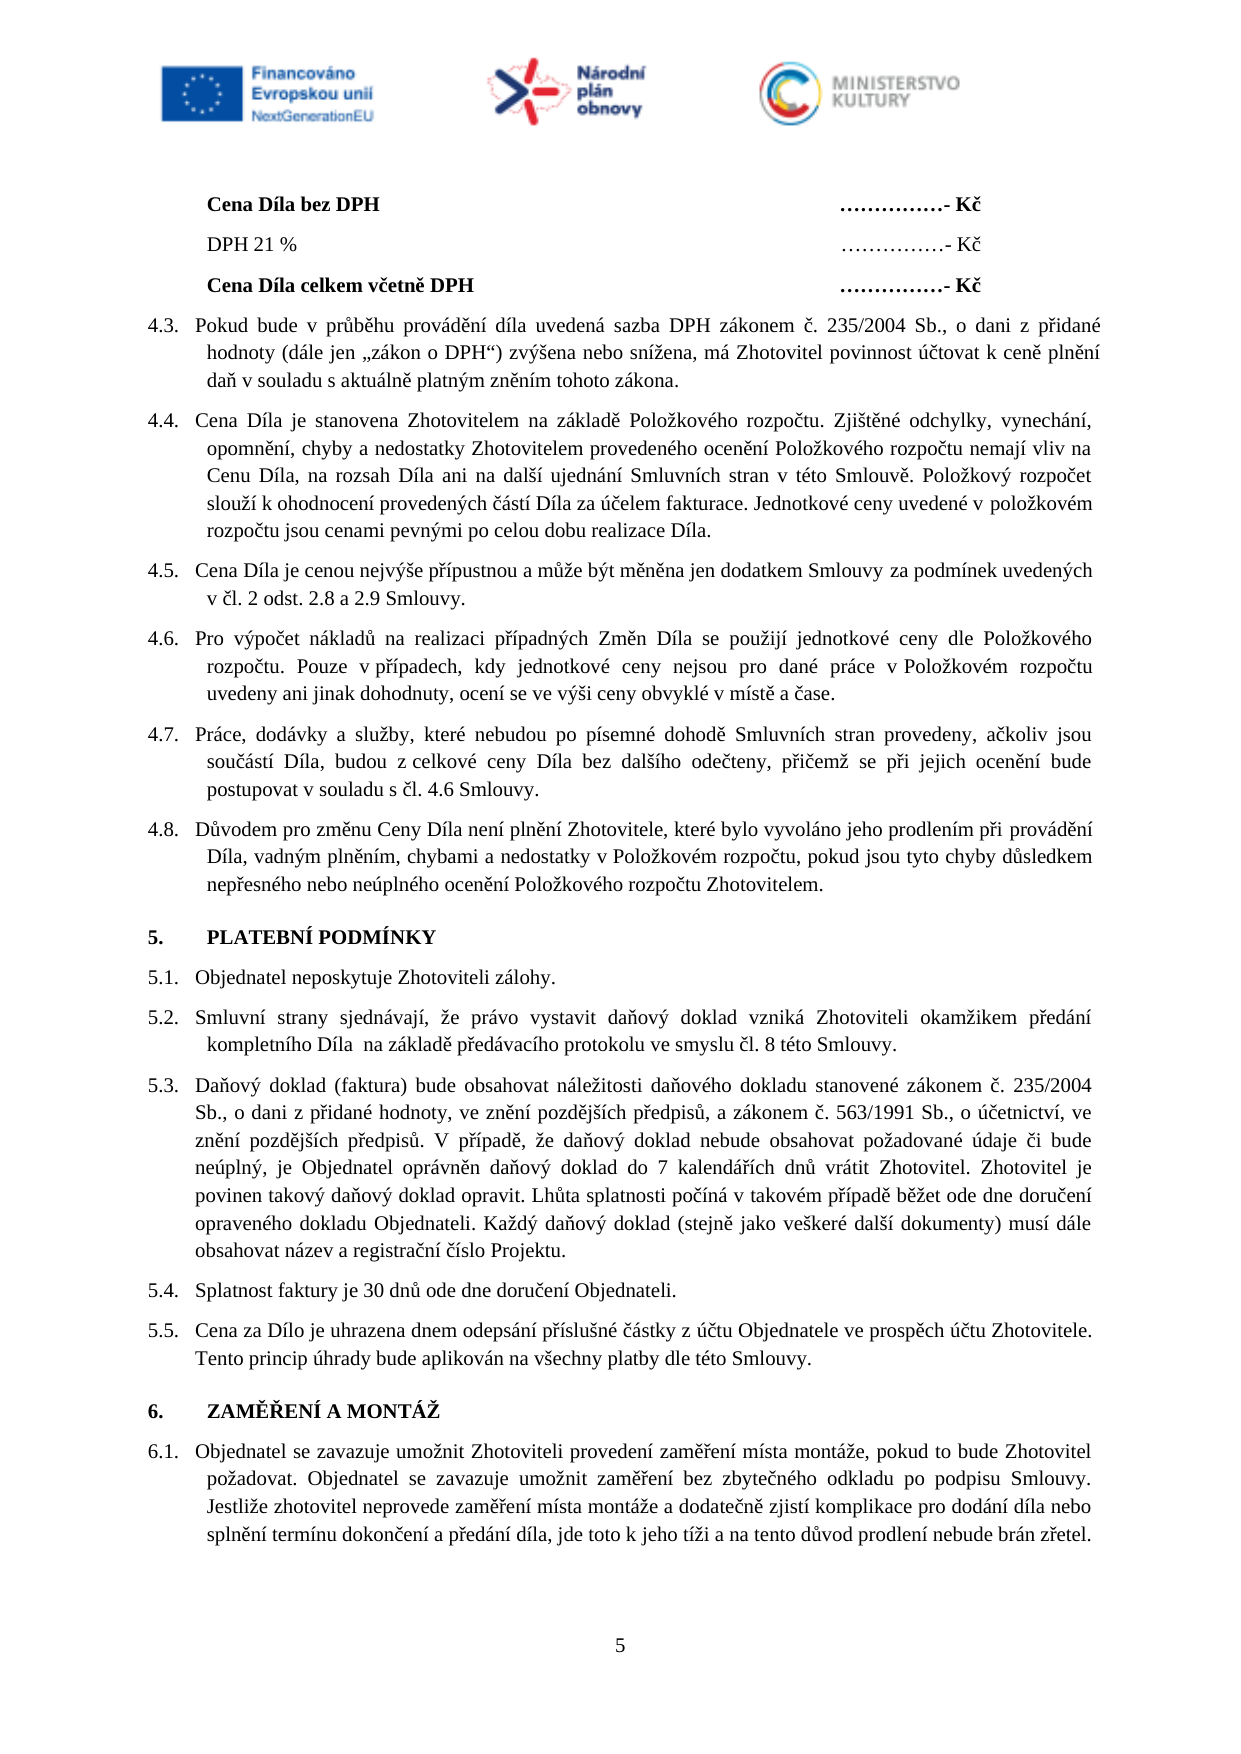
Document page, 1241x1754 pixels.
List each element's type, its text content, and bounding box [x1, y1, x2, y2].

list ZAMĚŘENÍ A MONTÁŽ [148, 1398, 1093, 1423]
list Cena za Dílo je uhrazena dnem odepsání příslušné částky z účtu Objednatele ve prospěch účtu Zhotovitele. Tento princip úhrady bude aplikován na všechny platby dle této Smlouvy. [148, 1318, 1093, 1370]
picture [147, 29, 1007, 169]
list Důvodem pro změnu Ceny Díla není plnění Zhotovitele, které bylo vyvoláno jeho prodlením při provádění Díla, vadným plněním, chybami a nedostatky v Položkovém rozpočtu, pokud jsou tyto chyby důsledkem nepřesného nebo neúplného ocenění Položkového rozpočtu Zhotovitelem. [148, 817, 1093, 896]
text Cena Díla bez DPH ……………- Kč [207, 192, 1088, 216]
list PLATEBNÍ PODMÍNKY [148, 924, 1093, 949]
text Cena Díla celkem včetně DPH ……………- Kč [207, 272, 1088, 297]
list Pro výpočet nákladů na realizaci případných Změn Díla se použijí jednotkové ceny dle Položkového rozpočtu. Pouze v případech, kdy jednotkové ceny nejsou pro dané práce v Položkovém rozpočtu uvedeny ani jinak dohodnuty, ocení se ve výši ceny obvyklé v místě a čase. [148, 626, 1093, 705]
list Cena Díla je cenou nejvýše přípustnou a může být měněna jen dodatkem Smlouvy za podmínek uvedených v čl. 2 odst. 2.8 a 2.9 Smlouvy. [148, 558, 1093, 610]
list Cena Díla je stanovena Zhotovitelem na základě Položkového rozpočtu. Zjištěné odchylky, vynechání, opomnění, chyby a nedostatky Zhotovitelem provedeného ocenění Položkového rozpočtu nemají vliv na Cenu Díla, na rozsah Díla ani na další ujednání Smluvních stran v této Smlouvě. Položkový rozpočet slouží k ohodnocení provedených částí Díla za účelem fakturace. Jednotkové ceny uvedené v položkovém rozpočtu jsou cenami pevnými po celou dobu realizace Díla. [148, 408, 1093, 542]
list Smluvní strany sjednávají, že právo vystavit daňový doklad vzniká Zhotoviteli okamžikem předání kompletního Díla na základě předávacího protokolu ve smyslu čl. 8 této Smlouvy. [148, 1005, 1093, 1056]
text DPH 21 % ……………- Kč [207, 232, 1088, 256]
list Objednatel neposkytuje Zhotoviteli zálohy. [148, 965, 1093, 989]
list Pokud bude v průběhu provádění díla uvedená sazba DPH zákonem č. 235/2004 Sb., o dani z přidané hodnoty (dále jen „zákon o DPH“) zvýšena nebo snížena, má Zhotovitel povinnost účtovat k ceně plnění daň v souladu s aktuálně platným zněním tohoto zákona. [148, 313, 1102, 392]
list Objednatel se zavazuje umožnit Zhotoviteli provedení zaměření místa montáže, pokud to bude Zhotovitel požadovat. Objednatel se zavazuje umožnit zaměření bez zbytečného odkladu po podpisu Smlouvy. Jestliže zhotovitel neprovede zaměření místa montáže a dodatečně zjistí komplikace pro dodání díla nebo splnění termínu dokončení a předání díla, jde toto k jeho tíži a na tento důvod prodlení nebude brán zřetel. [148, 1439, 1093, 1546]
list Práce, dodávky a služby, které nebudou po písemné dohodě Smluvních stran provedeny, ačkoliv jsou součástí Díla, budou z celkové ceny Díla bez dalšího odečteny, přičemž se při jejich ocenění bude postupovat v souladu s čl. 4.6 Smlouvy. [148, 721, 1093, 801]
list Splatnost faktury je 30 dnů ode dne doručení Objednateli. [148, 1278, 1093, 1302]
list Daňový doklad (faktura) bude obsahovat náležitosti daňového dokladu stanovené zákonem č. 235/2004 Sb., o dani z přidané hodnoty, ve znění pozdějších předpisů, a zákonem č. 563/1991 Sb., o účetnictví, ve znění pozdějších předpisů. V případě, že daňový doklad nebude obsahovat požadované údaje či bude neúplný, je Objednatel oprávněn daňový doklad do 7 kalendářích dnů vrátit Zhotovitel. Zhotovitel je povinen takový daňový doklad opravit. Lhůta splatnosti počíná v takovém případě běžet ode dne doručení opraveného dokladu Objednateli. Každý daňový doklad (stejně jako veškeré další dokumenty) musí dále obsahovat název a registrační číslo Projektu. [148, 1072, 1093, 1262]
